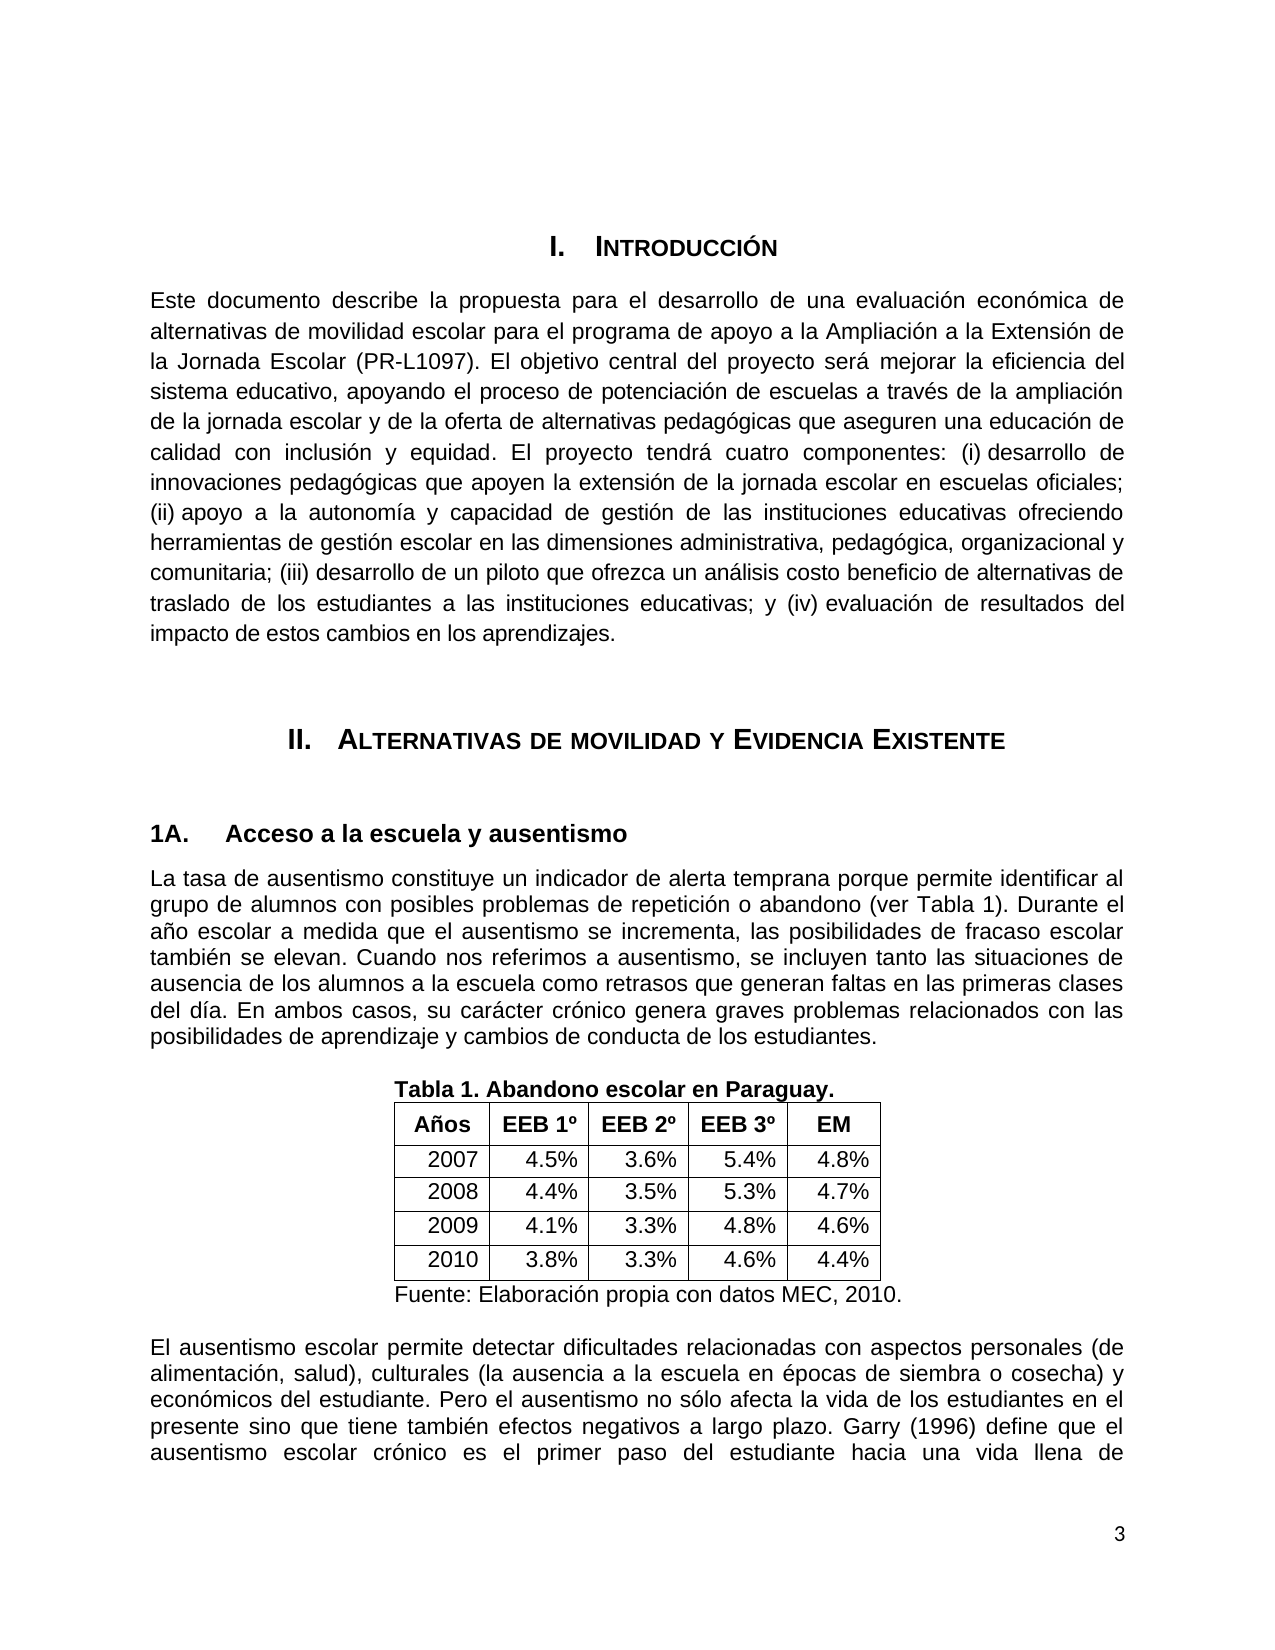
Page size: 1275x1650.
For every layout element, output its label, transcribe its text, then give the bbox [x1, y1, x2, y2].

table_header EM [788, 1103, 880, 1145]
table_cell 2008 [395, 1178, 489, 1211]
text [150, 1333, 1125, 1465]
table_cell 4.6% [788, 1212, 880, 1245]
table_cell 2010 [395, 1246, 489, 1280]
table_cell 4.6% [689, 1246, 787, 1280]
subtitle A. Acceso a la escuela y ausentismo [150, 819, 1125, 848]
table_cell 4.7% [788, 1178, 880, 1211]
text Introducción [180, 229, 1125, 262]
table_cell 5.4% [689, 1146, 787, 1177]
table_cell 4.8% [788, 1146, 880, 1177]
table_cell 3.5% [589, 1178, 688, 1211]
text Tabla 1. Abandono escolar en Paraguay. [300, 1076, 1125, 1102]
table_header Años [395, 1103, 489, 1145]
table_cell 3.3% [589, 1246, 688, 1280]
table_cell 2009 [395, 1212, 489, 1245]
table_cell 4.5% [490, 1146, 588, 1177]
table_header EEB 3º [689, 1103, 787, 1145]
text Este documento describe la propuesta para el desarrollo de una evaluación económica de alternativas de movilidad escolar para el programa de apoyo a la Ampliación a la Extensión de la Jornada Escolar (PR-L1097). El objetivo central del proyecto será mejorar la eficiencia del sistema educativo, apoyando el proceso de potenciación de escuelas a través de la ampliación de la jornada escolar y de la oferta de alternativas pedagógicas que aseguren una educación de calidad con inclusión y equidad. El proyecto tendrá cuatro componentes: (i) desarrollo de innovaciones pedagógicas que apoyen la extensión de la jornada escolar en escuelas oficiales; (ii) apoyo a la autonomía y capacidad de gestión de las instituciones educativas ofreciendo herramientas de gestión escolar en las dimensiones administrativa, pedagógica, organizacional y comunitaria; (iii) desarrollo de un piloto que ofrezca un análisis costo beneficio de alternativas de traslado de los estudiantes a las instituciones educativas; y (iv) evaluación de resultados del impacto de estos cambios en los aprendizajes. [150, 287, 1125, 646]
table_cell 4.4% [788, 1246, 880, 1280]
table_cell 4.8% [689, 1212, 787, 1245]
text Alternativas de movilidad y Evidencia Existente [150, 722, 1125, 756]
table_cell 4.1% [490, 1212, 588, 1245]
table_header EEB 1º [490, 1103, 588, 1145]
table_cell 2007 [395, 1146, 489, 1177]
table_cell 4.4% [490, 1178, 588, 1211]
table_cell 3.8% [490, 1246, 588, 1280]
table_header EEB 2º [589, 1103, 688, 1145]
text Fuente: Elaboración propia con datos MEC, 2010. [375, 1281, 1125, 1307]
table_cell 3.3% [589, 1212, 688, 1245]
table_cell 5.3% [689, 1178, 787, 1211]
text La tasa de ausentismo constituye un indicador de alerta temprana porque permite identificar al grupo de alumnos con posibles problemas de repetición o abandono (ver Tabla 1). Durante el año escolar a medida que el ausentismo se incrementa, las posibilidades de fracaso escolar también se elevan. Cuando nos referimos a ausentismo, se incluyen tanto las situaciones de ausencia de los alumnos a la escuela como retrasos que generan faltas en las primeras clases del día. En ambos casos, su carácter crónico genera graves problemas relacionados con las posibilidades de aprendizaje y cambios de conducta de los estudiantes. [150, 865, 1125, 1049]
table_cell 3.6% [589, 1146, 688, 1177]
